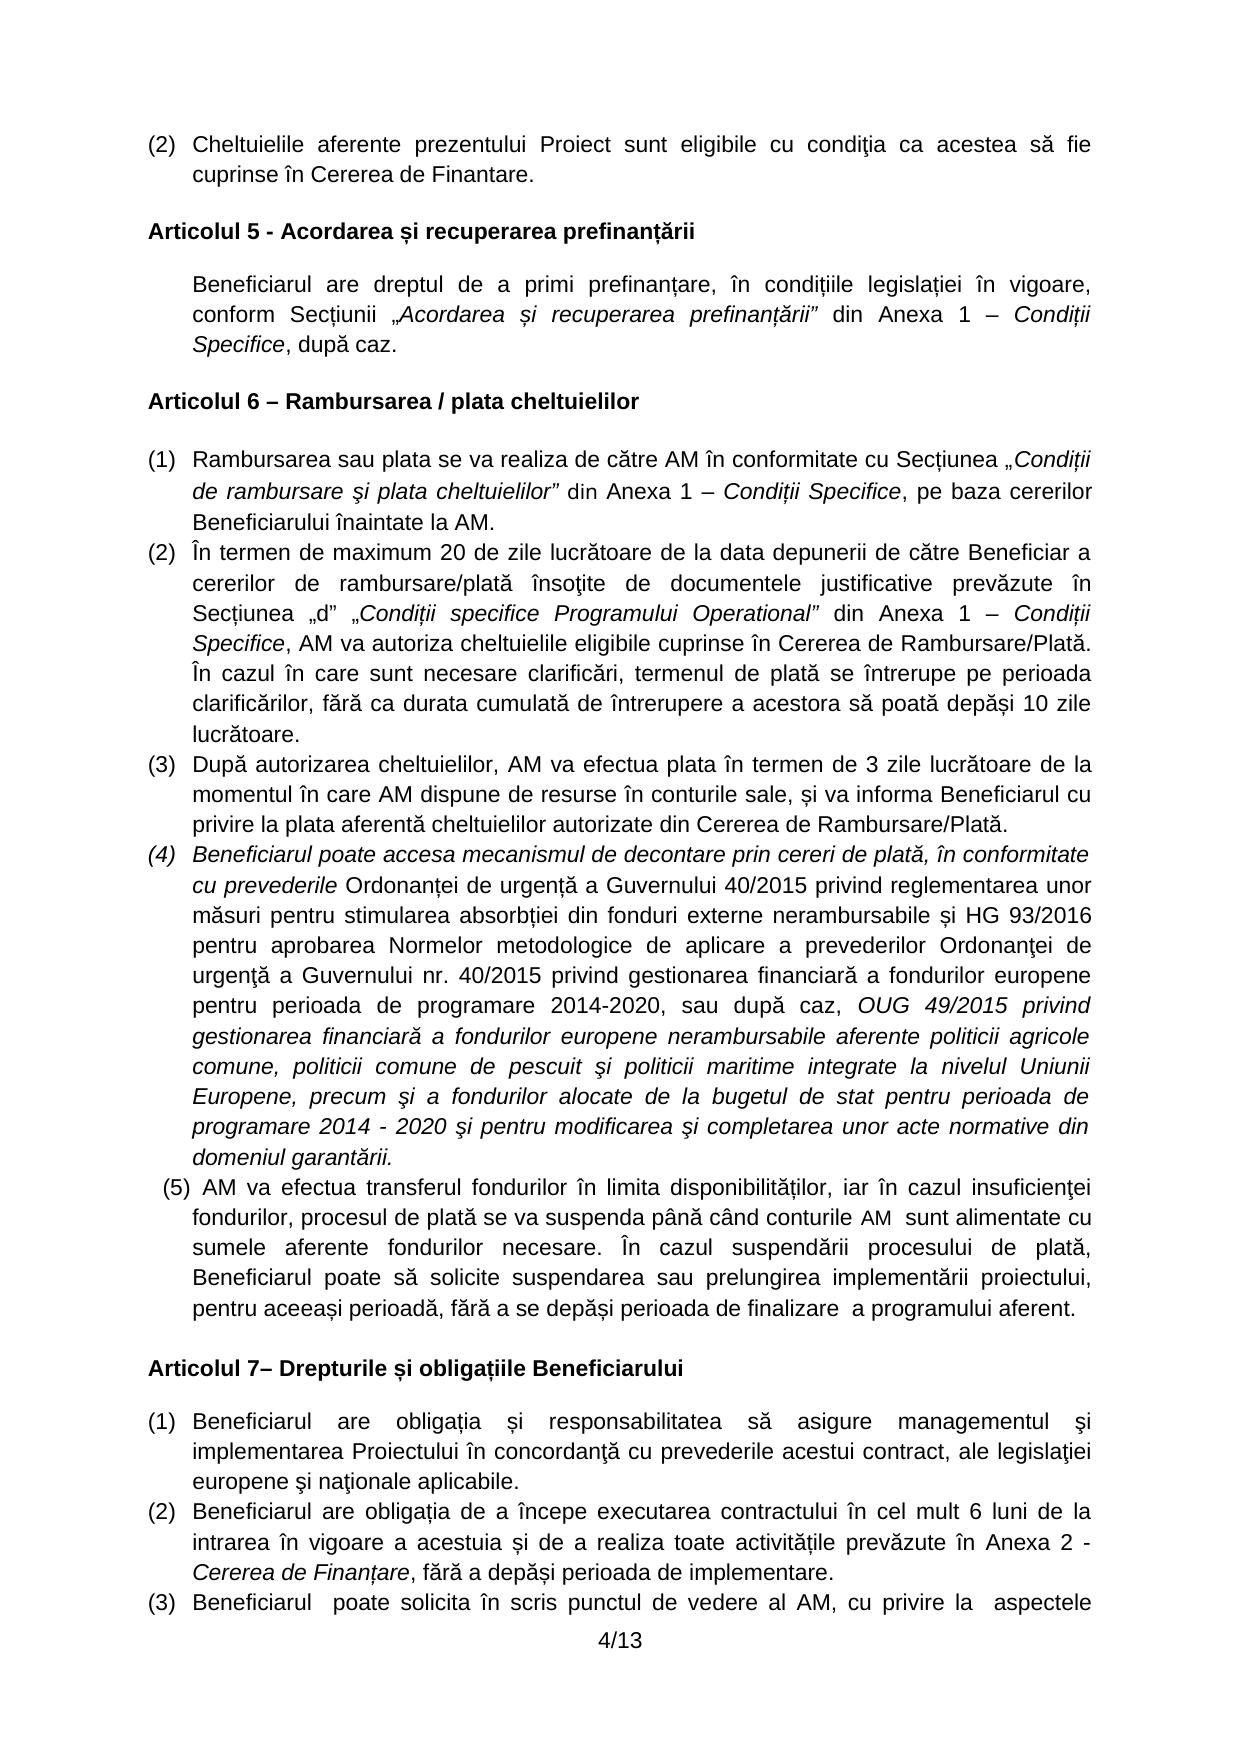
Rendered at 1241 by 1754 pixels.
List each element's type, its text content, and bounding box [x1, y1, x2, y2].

list Cheltuielile aferente prezentului Proiect sunt eligibile cu condiţia ca acestea să fie cuprinse în Cererea de Finantare. [148, 131, 1092, 188]
list Beneficiarul poate accesa mecanismul de decontare prin cereri de plată, în conformitate cu prevederile Ordonanței de urgență a Guvernului 40/2015 privind reglementarea unor măsuri pentru stimularea absorbției din fonduri externe nerambursabile și HG 93/2016 pentru aprobarea Normelor metodologice de aplicare a prevederilor Ordonanţei de urgenţă a Guvernului nr. 40/2015 privind gestionarea financiară a fondurilor europene pentru perioada de programare 2014-2020, sau după caz, OUG 49/2015 privind gestionarea financiară a fondurilor europene nerambursabile aferente politicii agricole comune, politicii comune de pescuit şi politicii maritime integrate la nivelul Uniunii Europene, precum şi a fondurilor alocate de la bugetul de stat pentru perioada de programare 2014 - 2020 şi pentru modificarea şi completarea unor acte normative din domeniul garantării. [148, 841, 1092, 1170]
list Beneficiarul are obligația de a începe executarea contractului în cel mult 6 luni de la intrarea în vigoare a acestuia și de a realiza toate activitățile prevăzute în Anexa 2 - Cererea de Finanțare, fără a depăși perioada de implementare. [148, 1498, 1092, 1585]
list Beneficiarul are dreptul de a primi prefinanțare, în condițiile legislației în vigoare, conform Secțiunii „Acordarea și recuperarea prefinanțării” din Anexa 1 – Condiții Specifice, după caz. [192, 271, 1092, 357]
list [148, 1589, 1092, 1615]
list Rambursarea sau plata se va realiza de către AM în conformitate cu Secțiunea „Condiții de rambursare şi plata cheltuielilor” din Anexa 1 – Condiții Specifice, pe baza cererilor Beneficiarului înaintate la AM. [148, 446, 1092, 536]
subtitle Articolul 7– Drepturile și obligațiile Beneficiarului [148, 1355, 1092, 1381]
list În termen de maximum 20 de zile lucrătoare de la data depunerii de către Beneficiar a cererilor de rambursare/plată însoţite de documentele justificative prevăzute în Secțiunea „d” „Condiții specifice Programului Operational” din Anexa 1 – Condiții Specifice, AM va autoriza cheltuielile eligibile cuprinse în Cererea de Rambursare/Plată. În cazul în care sunt necesare clarificări, termenul de plată se întrerupe pe perioada clarificărilor, fără ca durata cumulată de întrerupere a acestora să poată depăși 10 zile lucrătoare. [148, 539, 1092, 747]
subtitle Articolul 5 - Acordarea și recuperarea prefinanțării [148, 218, 1092, 244]
list Beneficiarul are obligația și responsabilitatea să asigure managementul şi implementarea Proiectului în concordanţă cu prevederile acestui contract, ale legislaţiei europene şi naţionale aplicabile. [148, 1408, 1092, 1494]
list După autorizarea cheltuielilor, AM va efectua plata în termen de 3 zile lucrătoare de la momentul în care AM dispune de resurse în conturile sale, și va informa Beneficiarul cu privire la plata aferentă cheltuielilor autorizate din Cererea de Rambursare/Plată. [148, 751, 1092, 838]
list AM va efectua transferul fondurilor în limita disponibilităților, iar în cazul insuficienţei fondurilor, procesul de plată se va suspenda până când conturile AM sunt alimentate cu sumele aferente fondurilor necesare. În cazul suspendării procesului de plată, Beneficiarul poate să solicite suspendarea sau prelungirea implementării proiectului, pentru aceeași perioadă, fără a se depăși perioada de finalizare a programului aferent. [162, 1174, 1092, 1321]
subtitle Articolul 6 – Rambursarea / plata cheltuielilor [148, 388, 1092, 414]
